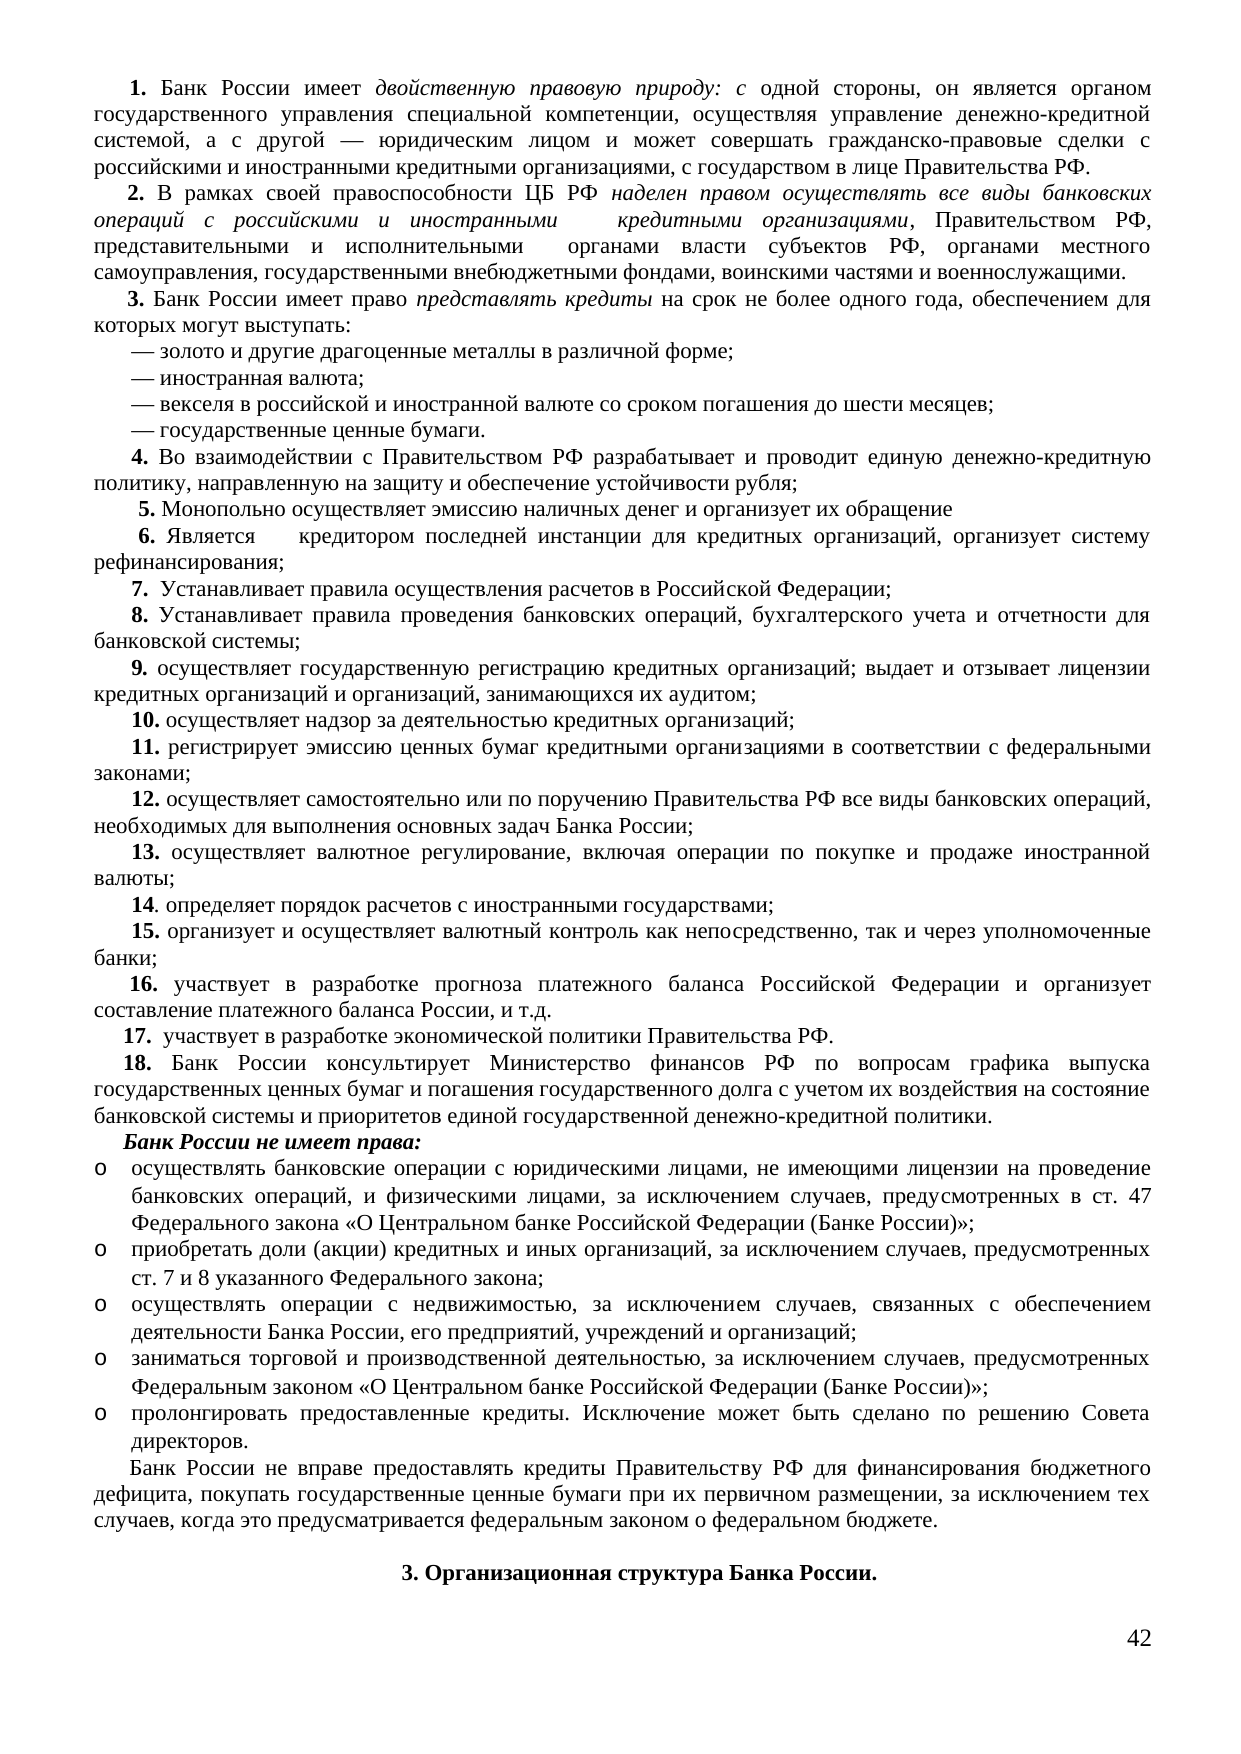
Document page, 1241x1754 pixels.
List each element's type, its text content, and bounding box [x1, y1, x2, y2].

list заниматься торговой и производственной деятельностью, за исключением случаев, предусмотренных Федеральным законом «О Центральном банке Российской Федерации (Банке России)»; [94, 1344, 1152, 1399]
text Банк России не имеет права: [94, 1128, 1152, 1154]
text — иностранная валюта; [94, 364, 1152, 390]
text 4. Во взаимодействии с Правительством РФ разрабатывает и проводит единую денежно-кредитную политику, направленную на защиту и обеспечение устойчивости рубля; [94, 443, 1152, 496]
text 3. Организационная структура Банка России. [94, 1559, 1152, 1585]
text 2. В рамках своей правоспособности ЦБ РФ наделен правом осуществлять все виды банковских операций с российскими и иностранными кредитными организациями, Правительством РФ, представительными и исполнительными органами власти субъектов РФ, органами местного самоуправления, государственными внебюджетными фондами, воинскими частями и военнослужащими. [94, 179, 1152, 285]
list осуществлять банковские операции с юридическими лицами, не имеющими лицензии на проведение банковских операций, и физическими лицами, за исключением случаев, предусмотренных в ст. 47 Федерального закона «О Центральном банке Российской Федерации (Банке России)»; [94, 1154, 1152, 1235]
text 16. участвует в разработке прогноза платежного баланса Российской Федерации и организует составление платежного баланса России, и т.д. [94, 970, 1152, 1023]
text 11. регистрирует эмиссию ценных бумаг кредитными организациями в соответствии с федеральными законами; [94, 733, 1152, 785]
text 7. Устанавливает правила осуществления расчетов в Российской Федерации; [94, 574, 1152, 601]
text 18. Банк России консультирует Министерство финансов РФ по вопросам графика выпуска государственных ценных бумаг и погашения государственного долга с учетом их воздействия на состояние банковской системы и приоритетов единой государственной денежно-кредитной политики. [94, 1049, 1152, 1128]
text 1. Банк России имеет двойственную правовую природу: с одной стороны, он является органом государственного управления специальной компетенции, осуществляя управление денежно-кредитной системой, а с другой — юридическим лицом и может совершать гражданско-правовые сделки с российскими и иностранными кредитными организациями, с государством в лице Правительства РФ. [94, 74, 1152, 179]
text 3. Банк России имеет право представлять кредиты на срок не более одного года, обеспечением для которых могут выступать: [94, 285, 1152, 337]
text — государственные ценные бумаги. [94, 416, 1152, 443]
list осуществлять операции с недвижимостью, за исключением случаев, связанных с обеспечением деятельности Банка России, его предприятий, учреждений и организаций; [94, 1290, 1152, 1344]
text 14. определяет порядок расчетов с иностранными государствами; [94, 891, 1152, 917]
text 13. осуществляет валютное регулирование, включая операции по покупке и продаже иностранной валюты; [94, 838, 1152, 891]
text — векселя в российской и иностранной валюте со сроком погашения до шести месяцев; [94, 390, 1152, 416]
text 9. осуществляет государственную регистрацию кредитных организаций; выдает и отзывает лицензии кредитных организаций и организаций, занимающихся их аудитом; [94, 654, 1152, 706]
text 15. организует и осуществляет валютный контроль как непосредственно, так и через уполномоченные банки; [94, 917, 1152, 970]
text 5. Монопольно осуществляет эмиссию наличных денег и организует их обращение [94, 496, 1152, 522]
text — золото и другие драгоценные металлы в различной форме; [94, 337, 1152, 364]
text 12. осуществляет самостоятельно или по поручению Правительства РФ все виды банковских операций, необходимых для выполнения основных задач Банка России; [94, 785, 1152, 838]
list приобретать доли (акции) кредитных и иных организаций, за исключением случаев, предусмотренных ст. 7 и 8 указанного Федерального закона; [94, 1235, 1152, 1290]
text Банк России не вправе предоставлять кредиты Правительству РФ для финансирования бюджетного дефицита, покупать государственные ценные бумаги при их первичном размещении, за исключением тех случаев, когда это предусматривается федеральным законом о федеральном бюджете. [94, 1454, 1152, 1533]
text 17. участвует в разработке экономической политики Правительства РФ. [94, 1023, 1152, 1049]
text 8. Устанавливает правила проведения банковских операций, бухгалтерского учета и отчетности для банковской системы; [94, 601, 1152, 654]
list пролонгировать предоставленные кредиты. Исключение может быть сделано по решению Совета директоров. [94, 1399, 1152, 1454]
text 6. Является кредитором последней инстанции для кредитных организаций, организует систему рефинансирования; [94, 522, 1152, 574]
text 10. осуществляет надзор за деятельностью кредитных организаций; [94, 706, 1152, 733]
